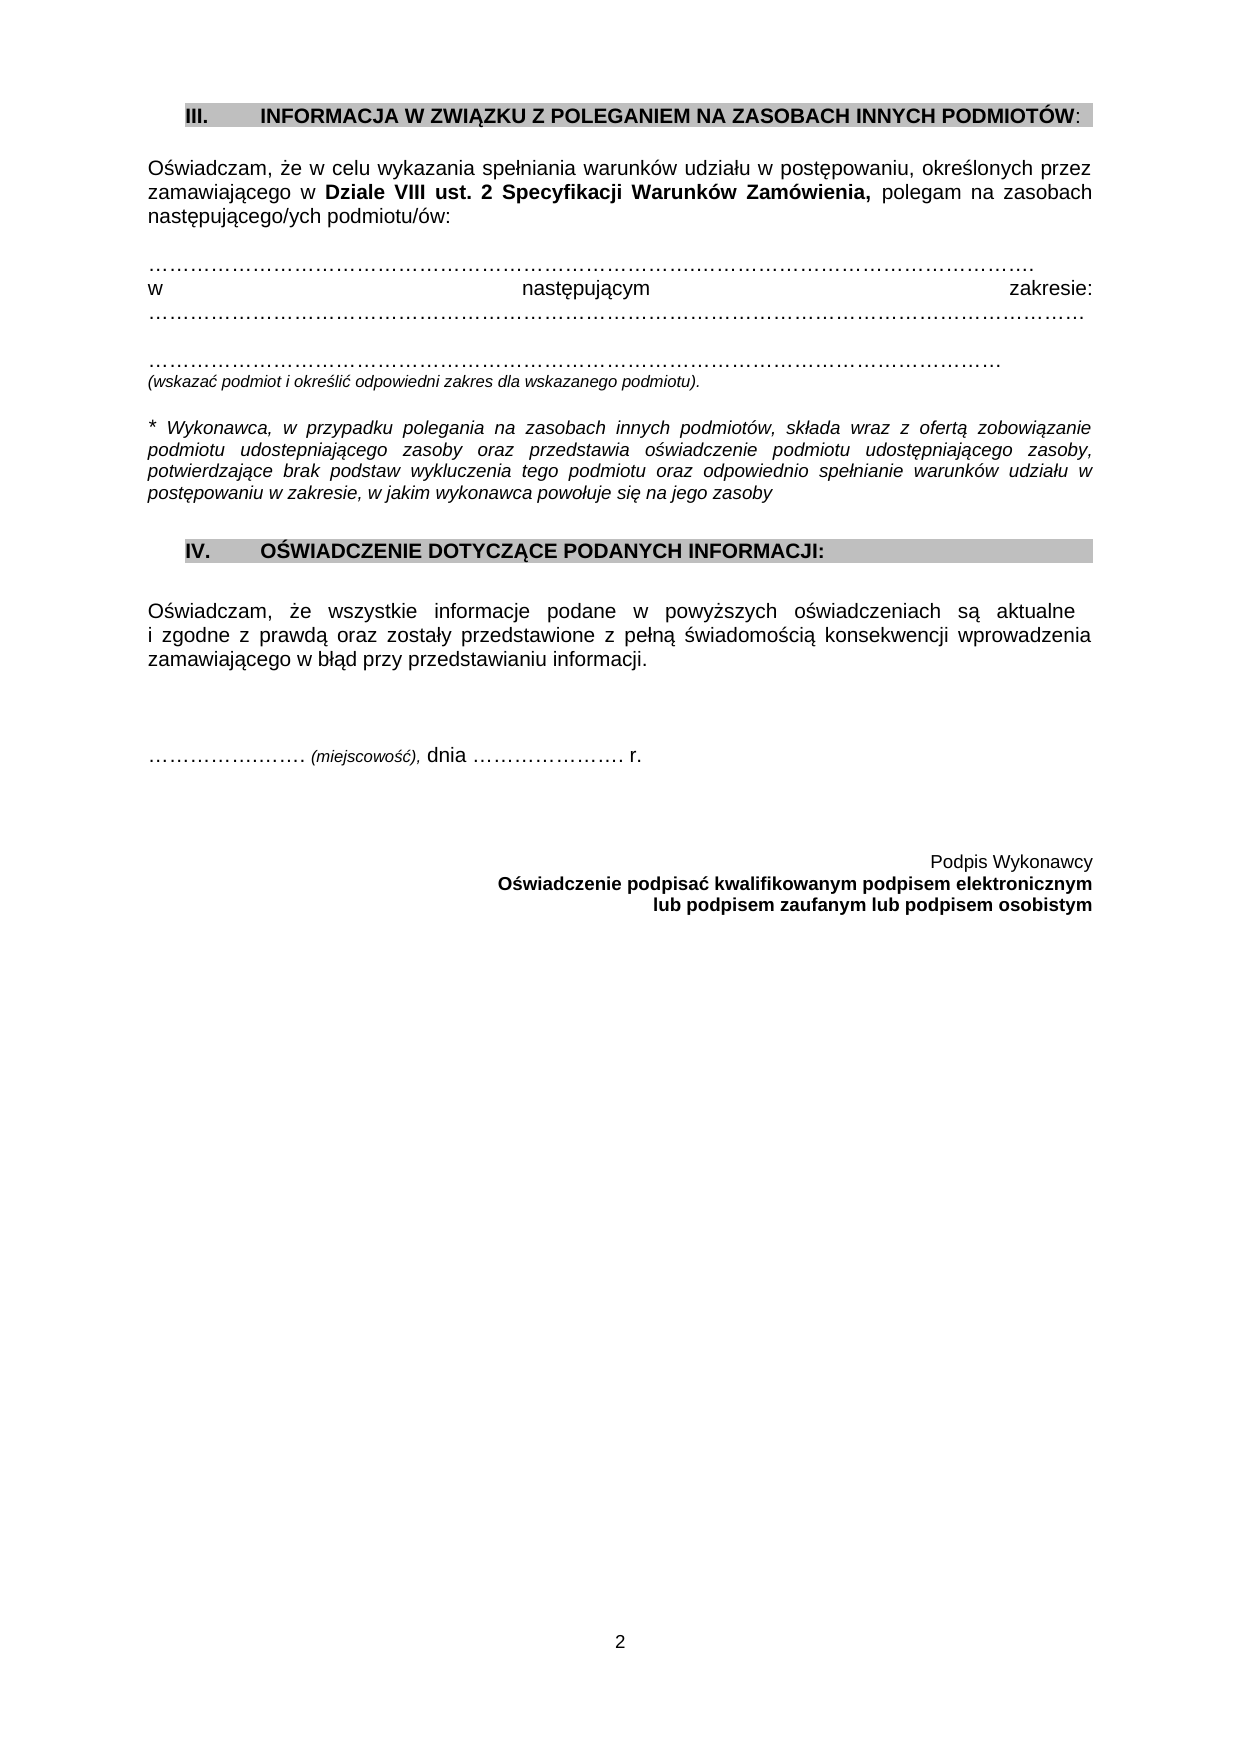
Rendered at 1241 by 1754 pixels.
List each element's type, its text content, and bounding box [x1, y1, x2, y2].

text Oświadczam, że wszystkie informacje podane w powyższych oświadczeniach są aktualne i zgodne z prawdą oraz zostały przedstawione z pełną świadomością konsekwencji wprowadzenia zamawiającego w błąd przy przedstawianiu informacji. [148, 599, 1093, 671]
text lub podpisem zaufanym lub podpisem osobistym [148, 894, 1093, 916]
list INFORMACJA W ZWIĄZKU Z POLEGANIEM NA ZASOBACH INNYCH PODMIOTÓW: [185, 103, 1093, 127]
text w następującym zakresie: ……………………………………………………………………………………………………………………… [148, 276, 1093, 324]
text …………………………………………………………………….…………………………………………. [148, 252, 1093, 276]
text * Wykonawca, w przypadku polegania na zasobach innych podmiotów, składa wraz z ofertą zobowiązanie podmiotu udostepniającego zasoby oraz przedstawia oświadczenie podmiotu udostępniającego zasoby, potwierdzające brak podstaw wykluczenia tego podmiotu oraz odpowiednio spełnianie warunków udziału w postępowaniu w zakresie, w jakim wykonawca powołuje się na jego zasoby [148, 415, 1093, 503]
text …………………………………………………………………………………………………………… [148, 348, 1093, 372]
text …………….……. (miejscowość), dnia …………………. r. [148, 743, 1093, 767]
text (wskazać podmiot i określić odpowiedni zakres dla wskazanego podmiotu). [148, 372, 1093, 391]
text Podpis Wykonawcy [148, 851, 1093, 872]
list OŚWIADCZENIE DOTYCZĄCE PODANYCH INFORMACJI: [185, 539, 1093, 563]
text Oświadczenie podpisać kwalifikowanym podpisem elektronicznym [148, 872, 1093, 894]
text Oświadczam, że w celu wykazania spełniania warunków udziału w postępowaniu, określonych przez zamawiającego w Dziale VIII ust. 2 Specyfikacji Warunków Zamówienia, polegam na zasobach następującego/ych podmiotu/ów: [148, 156, 1093, 228]
